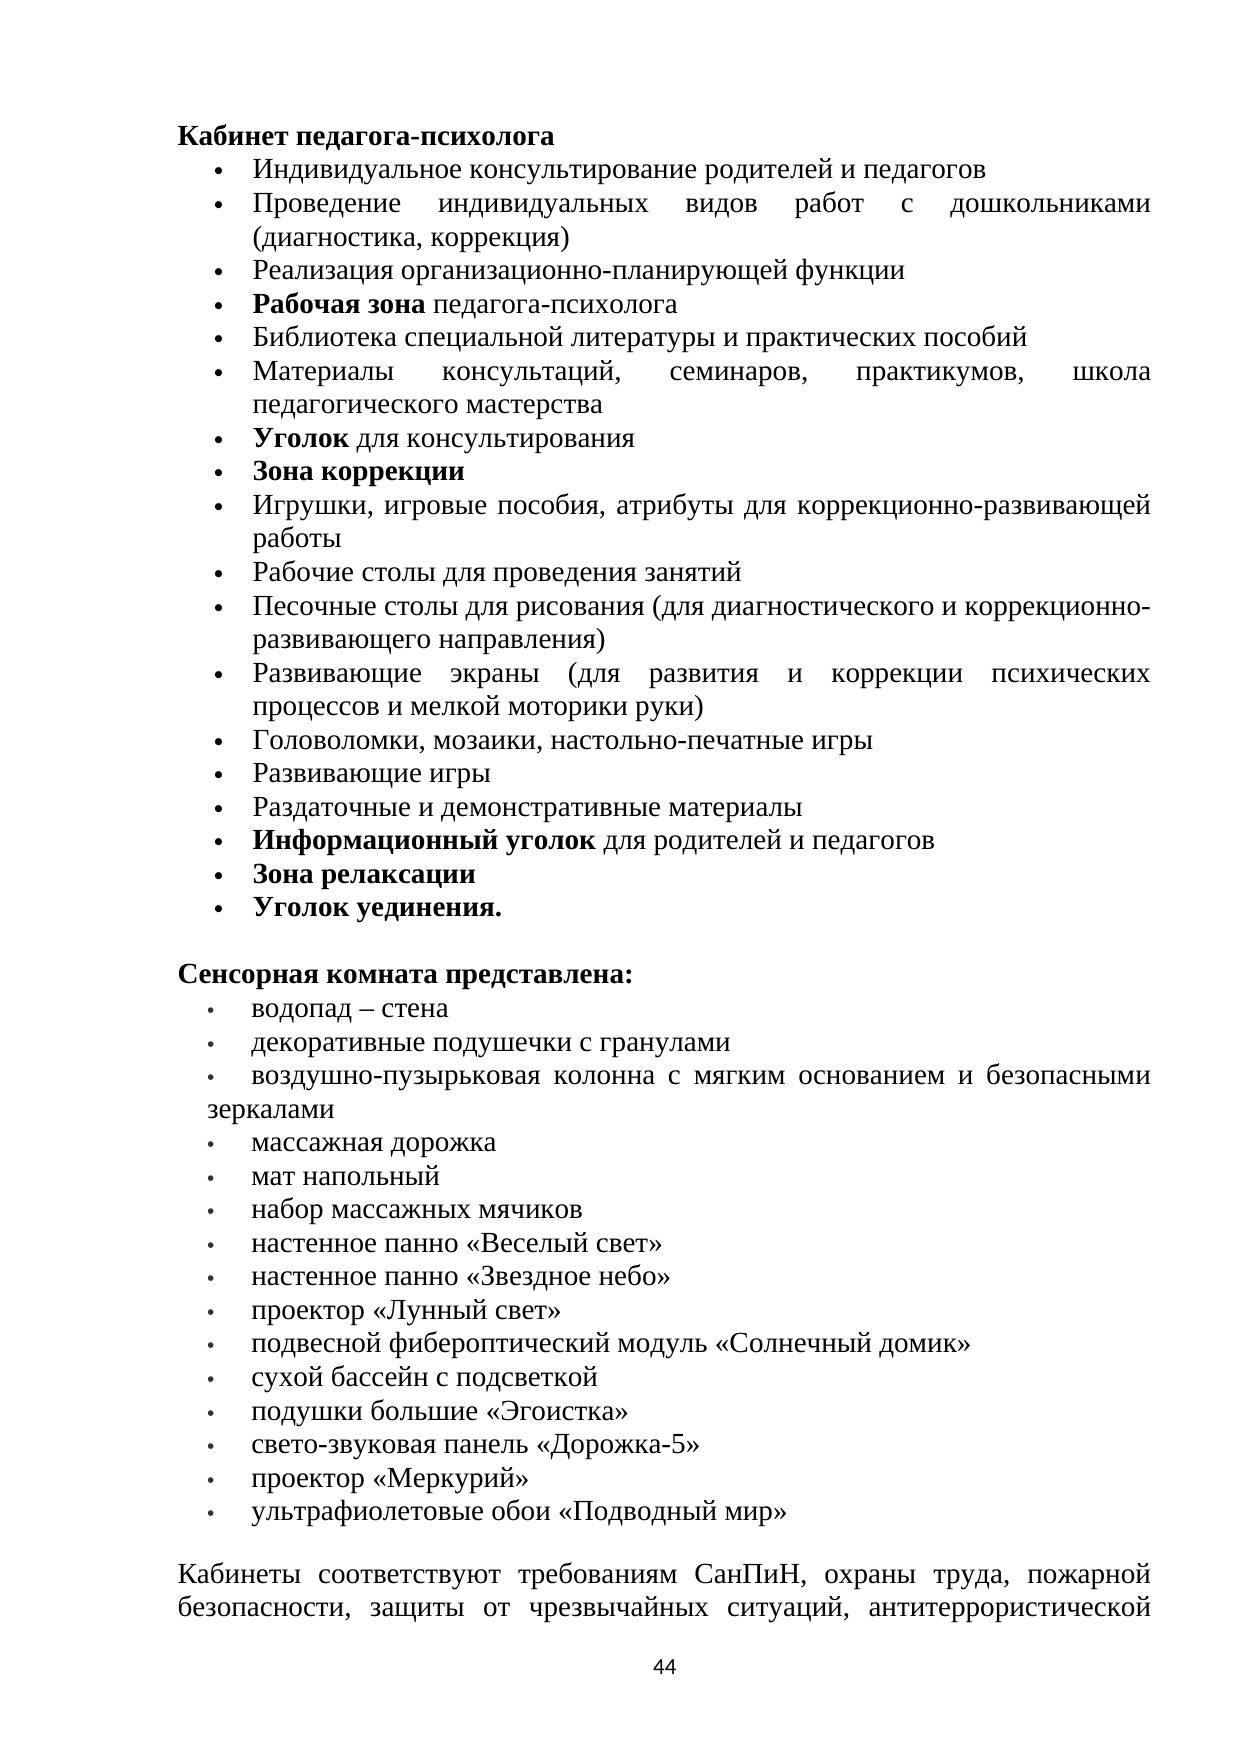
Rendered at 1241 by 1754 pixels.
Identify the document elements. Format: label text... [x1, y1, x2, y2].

list Рабочая зона педагога-психолога [215, 286, 1152, 319]
list настенное панно «Звездное небо» [207, 1258, 1152, 1292]
list Рабочие столы для проведения занятий [215, 554, 1152, 588]
list массажная дорожка [207, 1124, 1152, 1158]
list набор массажных мячиков [207, 1191, 1152, 1225]
list Раздаточные и демонстративные материалы [215, 789, 1152, 822]
list Головоломки, мозаики, настольно-печатные игры [215, 722, 1152, 755]
list проектор «Меркурий» [207, 1460, 1152, 1493]
list мат напольный [207, 1158, 1152, 1191]
list ультрафиолетовые обои «Подводный мир» [207, 1493, 1152, 1527]
list Библиотека специальной литературы и практических пособий [215, 319, 1152, 353]
list Проведение индивидуальных видов работ с дошкольниками (диагностика, коррекция) [215, 185, 1152, 252]
list Развивающие экраны (для развития и коррекции психических процессов и мелкой моторики руки) [215, 655, 1152, 722]
list Песочные столы для рисования (для диагностического и коррекционно-развивающего направления) [215, 588, 1152, 655]
list водопад – стена [207, 990, 1152, 1024]
list Уголок уединения. [215, 889, 1152, 923]
list воздушно-пузырьковая колонна с мягким основанием и безопасными зеркалами [207, 1057, 1152, 1124]
list подушки большие «Эгоистка» [207, 1393, 1152, 1426]
list свето-звуковая панель «Дорожка-5» [207, 1426, 1152, 1460]
list настенное панно «Веселый свет» [207, 1225, 1152, 1258]
text Сенсорная комната представлена: [177, 957, 1152, 990]
list сухой бассейн с подсветкой [207, 1359, 1152, 1393]
list декоративные подушечки с гранулами [207, 1024, 1152, 1057]
list Уголок для консультирования [215, 420, 1152, 453]
list Индивидуальное консультирование родителей и педагогов [215, 152, 1152, 185]
list Развивающие игры [215, 755, 1152, 789]
list Зона релаксации [215, 856, 1152, 889]
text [177, 1556, 1152, 1623]
list Материалы консультаций, семинаров, практикумов, школа педагогического мастерства [215, 353, 1152, 420]
list проектор «Лунный свет» [207, 1292, 1152, 1326]
list Игрушки, игровые пособия, атрибуты для коррекционно-развивающей работы [215, 487, 1152, 554]
text Кабинет педагога-психолога [177, 118, 1152, 152]
list Зона коррекции [215, 453, 1152, 487]
list подвесной фибероптический модуль «Солнечный домик» [207, 1326, 1152, 1359]
list Информационный уголок для родителей и педагогов [215, 822, 1152, 856]
list Реализация организационно-планирующей функции [215, 252, 1152, 286]
